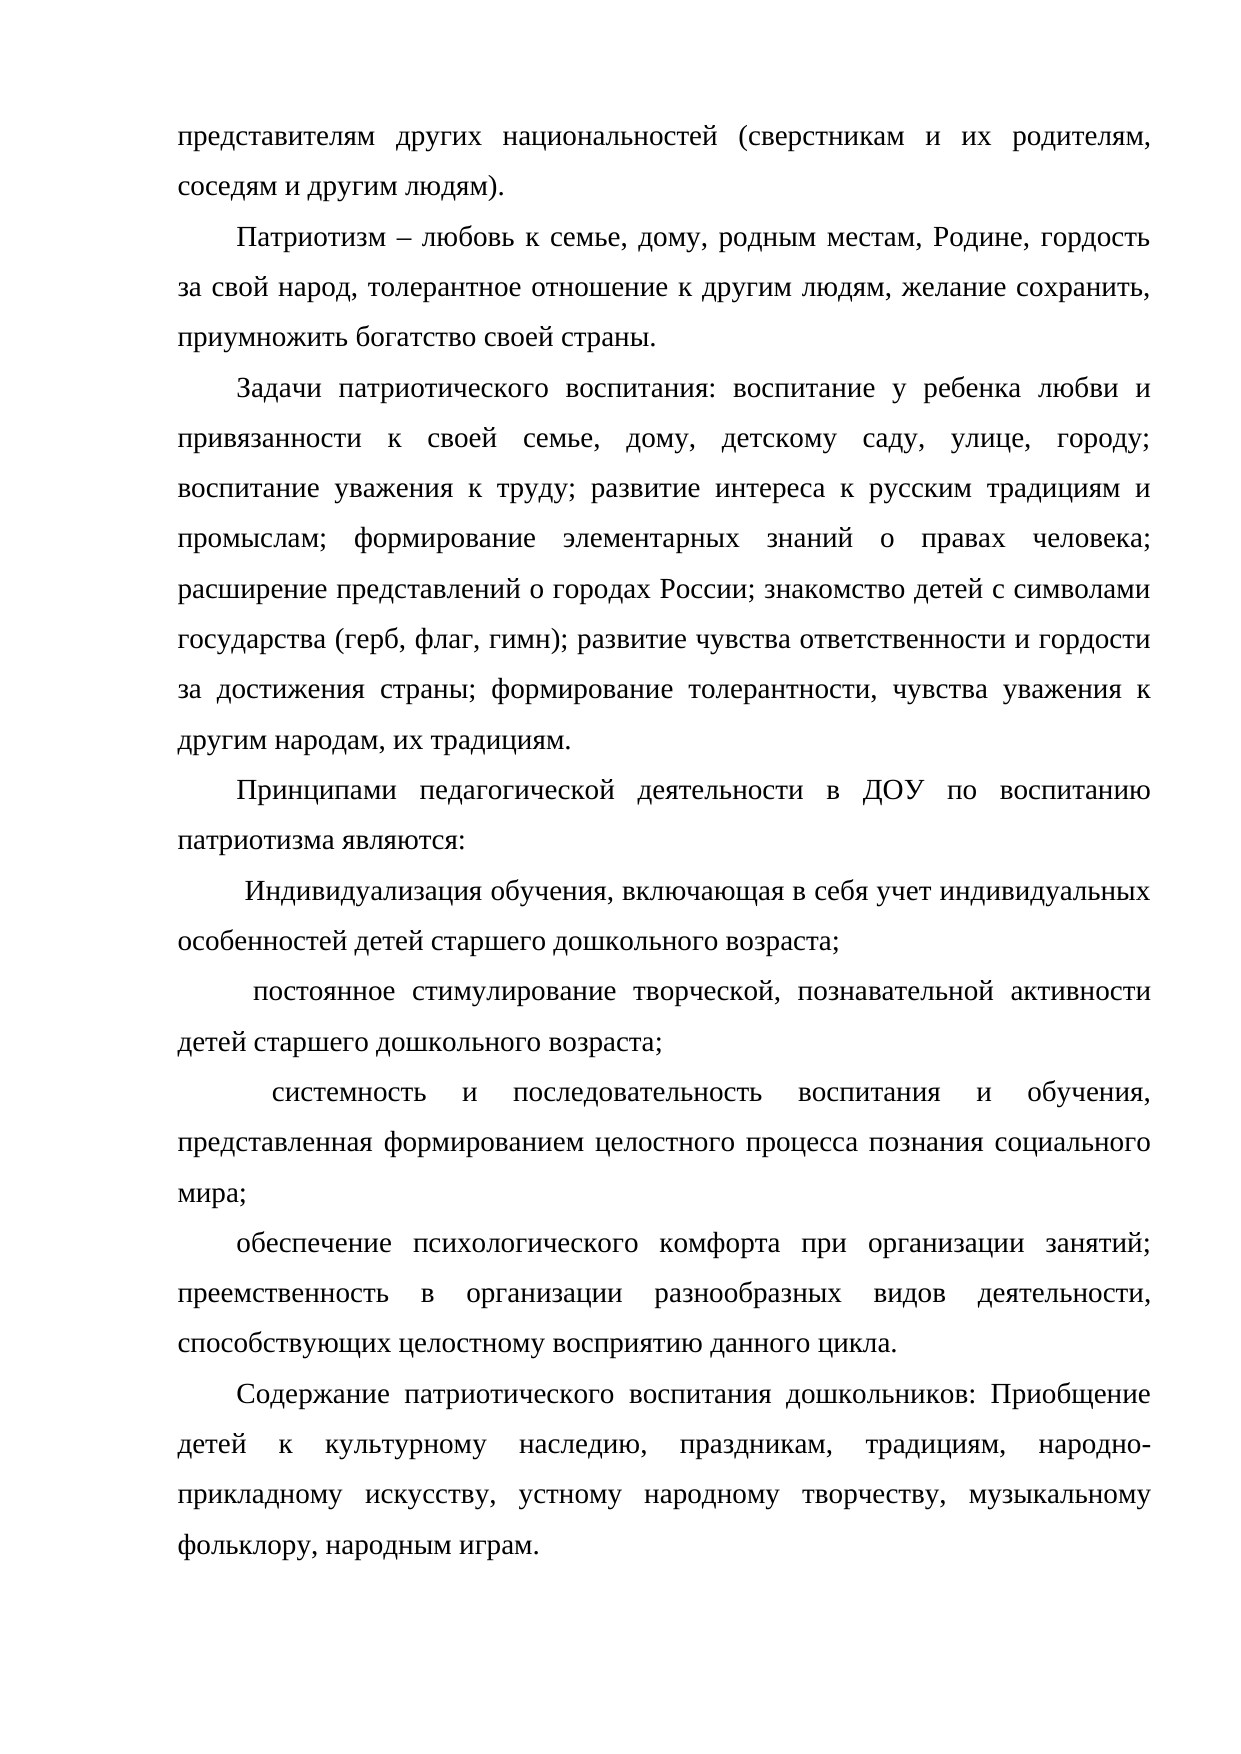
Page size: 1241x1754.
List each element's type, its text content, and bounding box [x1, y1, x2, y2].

text Задачи патриотического воспитания: воспитание у ребенка любви и привязанности к своей семье, дому, детскому саду, улице, городу; воспитание уважения к труду; развитие интереса к русским традициям и промыслам; формирование элементарных знаний о правах человека; расширение представлений о городах России; знакомство детей с символами государства (герб, флаг, гимн); развитие чувства ответственности и гордости за достижения страны; формирование толерантности, чувства уважения к другим народам, их традициям. [177, 370, 1152, 755]
text Патриотизм – любовь к семье, дому, родным местам, Родине, гордость за свой народ, толерантное отношение к другим людям, желание сохранить, приумножить богатство своей страны. [177, 219, 1152, 353]
text системность и последовательность воспитания и обучения, представленная формированием целостного процесса познания социального мира; [177, 1074, 1152, 1208]
text постоянное стимулирование творческой, познавательной активности детей старшего дошкольного возраста; [177, 973, 1152, 1057]
text Содержание патриотического воспитания дошкольников: Приобщение детей к культурному наследию, праздникам, традициям, народно-прикладному искусству, устному народному творчеству, музыкальному фольклору, народным играм. [177, 1376, 1152, 1560]
text Принципами педагогической деятельности в ДОУ по воспитанию патриотизма являются: [177, 772, 1152, 856]
text Индивидуализация обучения, включающая в себя учет индивидуальных особенностей детей старшего дошкольного возраста; [177, 873, 1152, 957]
text обеспечение психологического комфорта при организации занятий; преемственность в организации разнообразных видов деятельности, способствующих целостному восприятию данного цикла. [177, 1225, 1152, 1359]
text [177, 118, 1152, 202]
